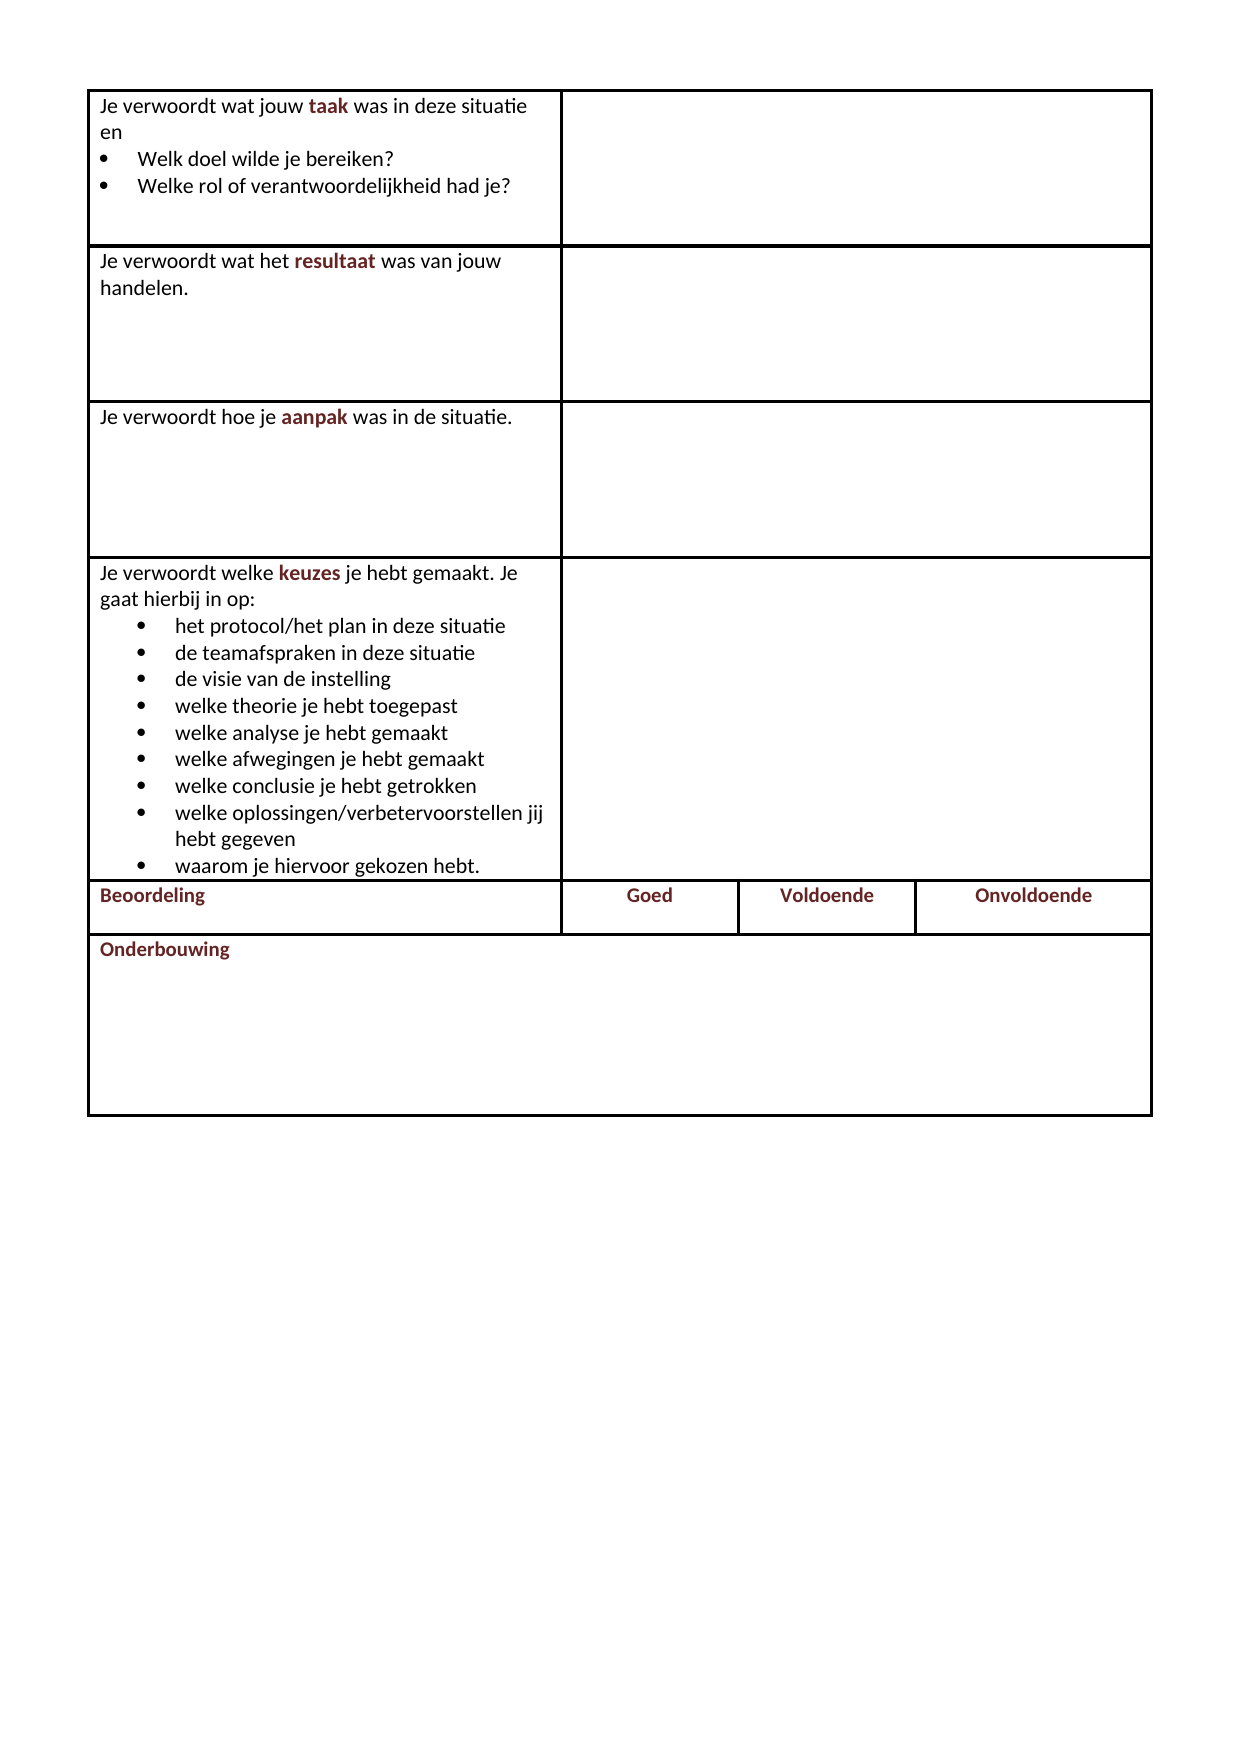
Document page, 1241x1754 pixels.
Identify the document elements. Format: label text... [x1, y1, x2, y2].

table_cell Beoordeling [90, 882, 560, 933]
table_cell Onvoldoende [917, 882, 1150, 933]
table_header Je verwoordt wat jouw taak was in deze situatie en Welk doel wilde je bereiken? Welke rol of verantwoordelijkheid had je? [90, 92, 560, 244]
table_cell [563, 403, 1150, 556]
table_cell Je verwoordt welke keuzes je hebt gemaakt. Je gaat hierbij in op: het protocol/het plan in deze situatie de teamafspraken in deze situatie de visie van de instelling welke theorie je hebt toegepast welke analyse je hebt gemaakt welke afwegingen je hebt gemaakt welke conclusie je hebt getrokken welke oplossingen/verbetervoorstellen jij hebt gegeven waarom je hiervoor gekozen hebt. [90, 559, 560, 879]
table_header [563, 92, 1150, 244]
table_cell [563, 248, 1150, 400]
table_cell Voldoende [740, 882, 914, 933]
table_cell Goed [563, 882, 737, 933]
table_cell Je verwoordt hoe je aanpak was in de situatie. [90, 403, 560, 556]
table_cell Je verwoordt wat het resultaat was van jouw handelen. [90, 248, 560, 400]
table_cell Onderbouwing [90, 936, 1150, 1114]
table_cell [563, 559, 1150, 879]
